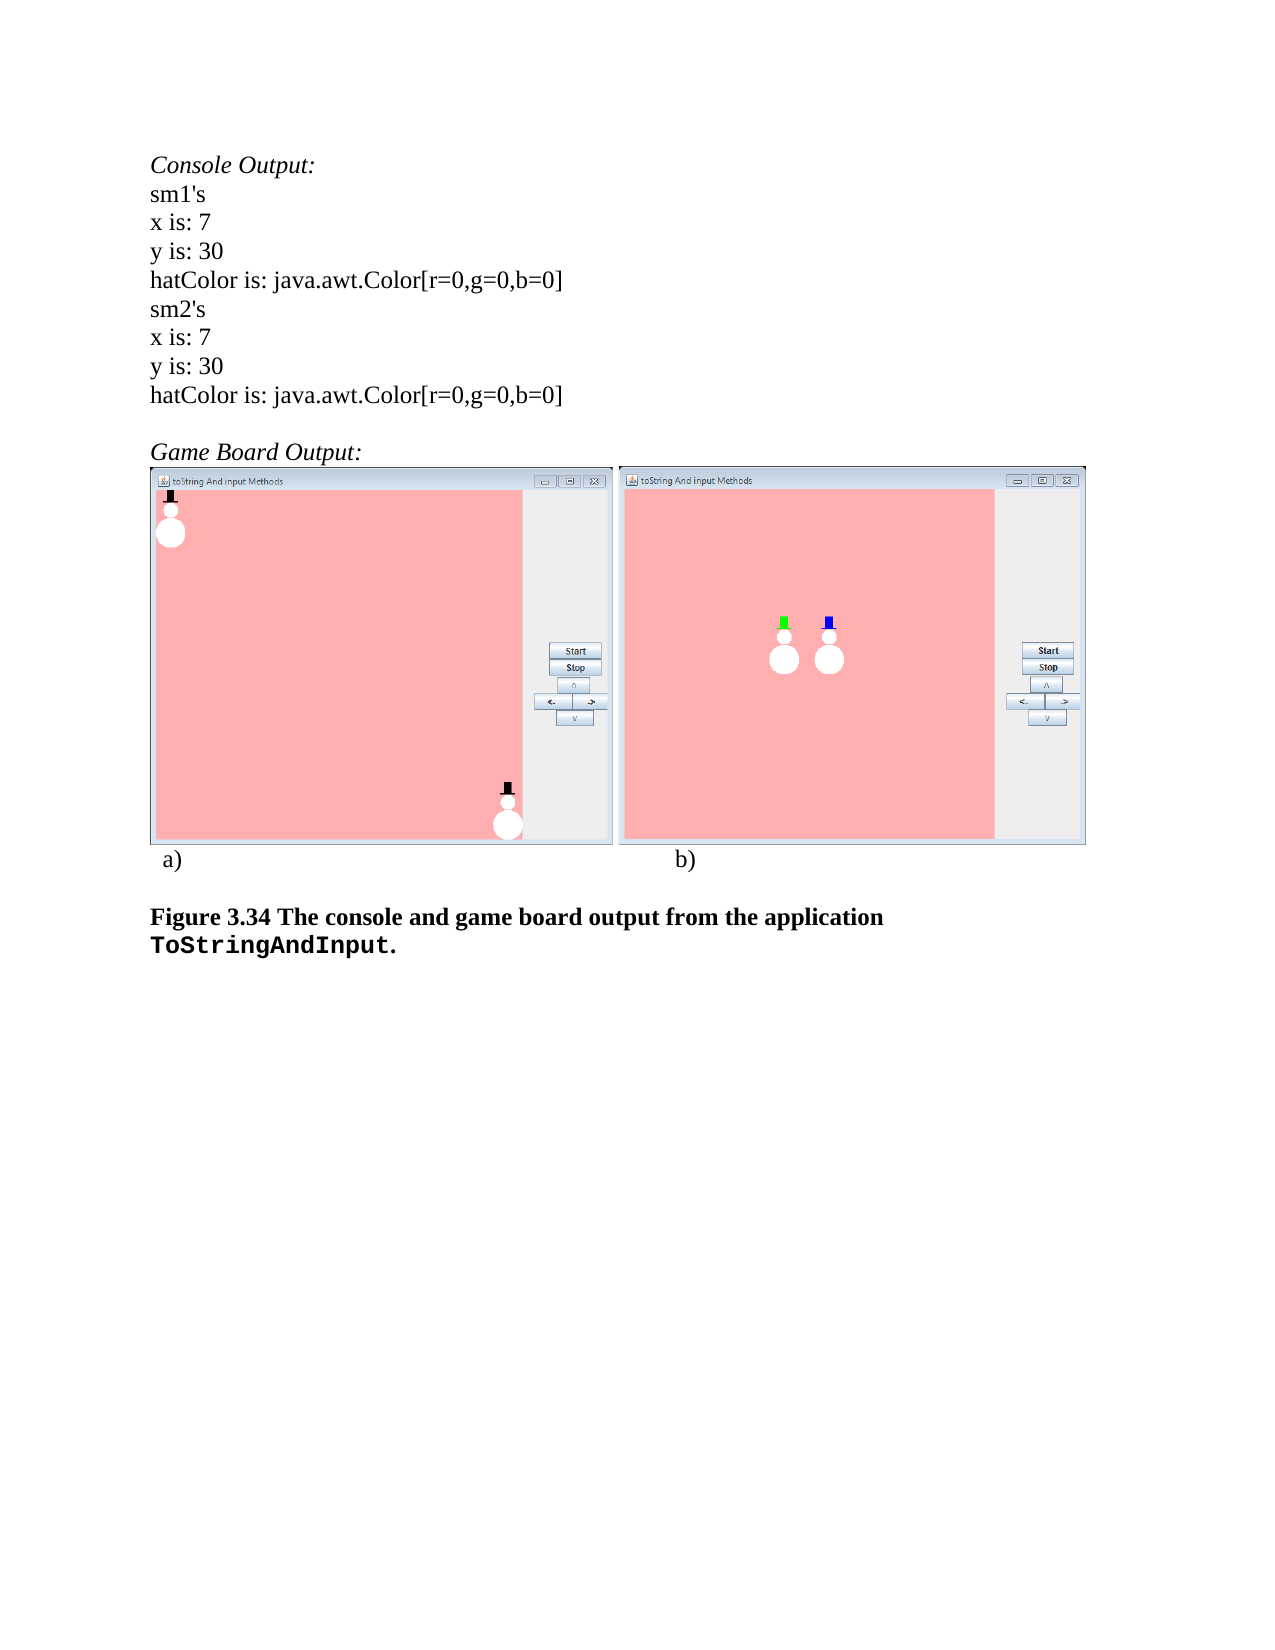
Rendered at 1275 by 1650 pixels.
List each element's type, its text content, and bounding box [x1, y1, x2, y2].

list hatColor is: java.awt.Color[r=0,g=0,b=0] [150, 265, 1125, 294]
list y is: 30 [150, 236, 1125, 265]
list x is: 7 [150, 322, 1125, 351]
list a) b) [150, 844, 1125, 873]
list sm2's [150, 294, 1125, 322]
list Console Output: [150, 150, 1125, 179]
list hatColor is: java.awt.Color[r=0,g=0,b=0] [150, 380, 1125, 409]
list x is: 7 [150, 207, 1125, 236]
list Figure 3.34 The console and game board output from the application ToStringAndInput. [150, 902, 1125, 961]
list Game Board Output: [150, 437, 1125, 466]
picture [618, 466, 1086, 845]
list y is: 30 [150, 351, 1125, 380]
picture [150, 467, 613, 845]
list sm1's [150, 179, 1125, 207]
